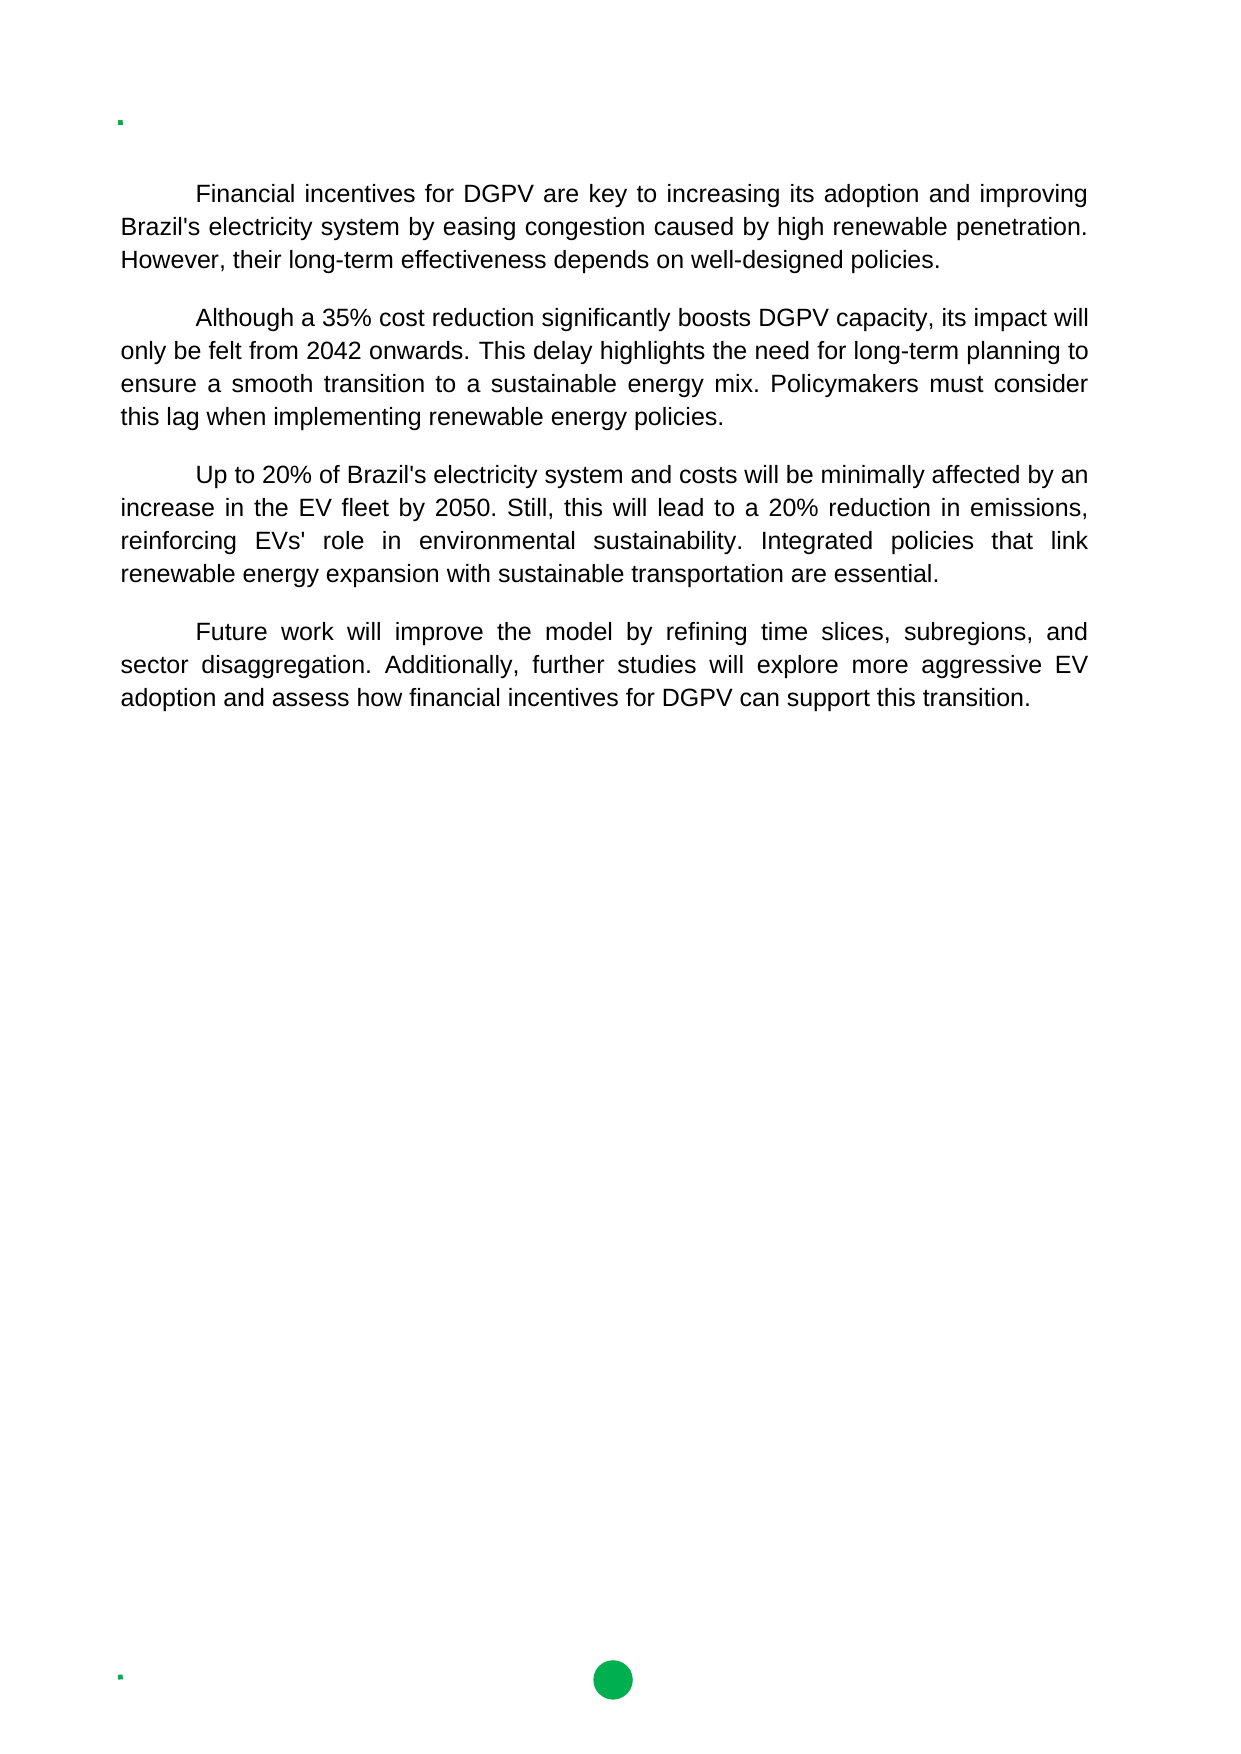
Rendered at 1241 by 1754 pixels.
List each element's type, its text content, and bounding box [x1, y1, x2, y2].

text Future work will improve the model by refining time slices, subregions, and sector disaggregation. Additionally, further studies will explore more aggressive EV adoption and assess how financial incentives for DGPV can support this transition. [120, 617, 1090, 712]
text Financial incentives for DGPV are key to increasing its adoption and improving Brazil's electricity system by easing congestion caused by high renewable penetration. However, their long-term effectiveness depends on well-designed policies. [120, 179, 1090, 274]
text Although a 35% cost reduction significantly boosts DGPV capacity, its impact will only be felt from 2042 onwards. This delay highlights the need for long-term planning to ensure a smooth transition to a sustainable energy mix. Policymakers must consider this lag when implementing renewable energy policies. [120, 303, 1090, 431]
text Up to 20% of Brazil's electricity system and costs will be minimally affected by an increase in the EV fleet by 2050. Still, this will lead to a 20% reduction in emissions, reinforcing EVs' role in environmental sustainability. Integrated policies that link renewable energy expansion with sustainable transportation are essential. [120, 460, 1090, 588]
